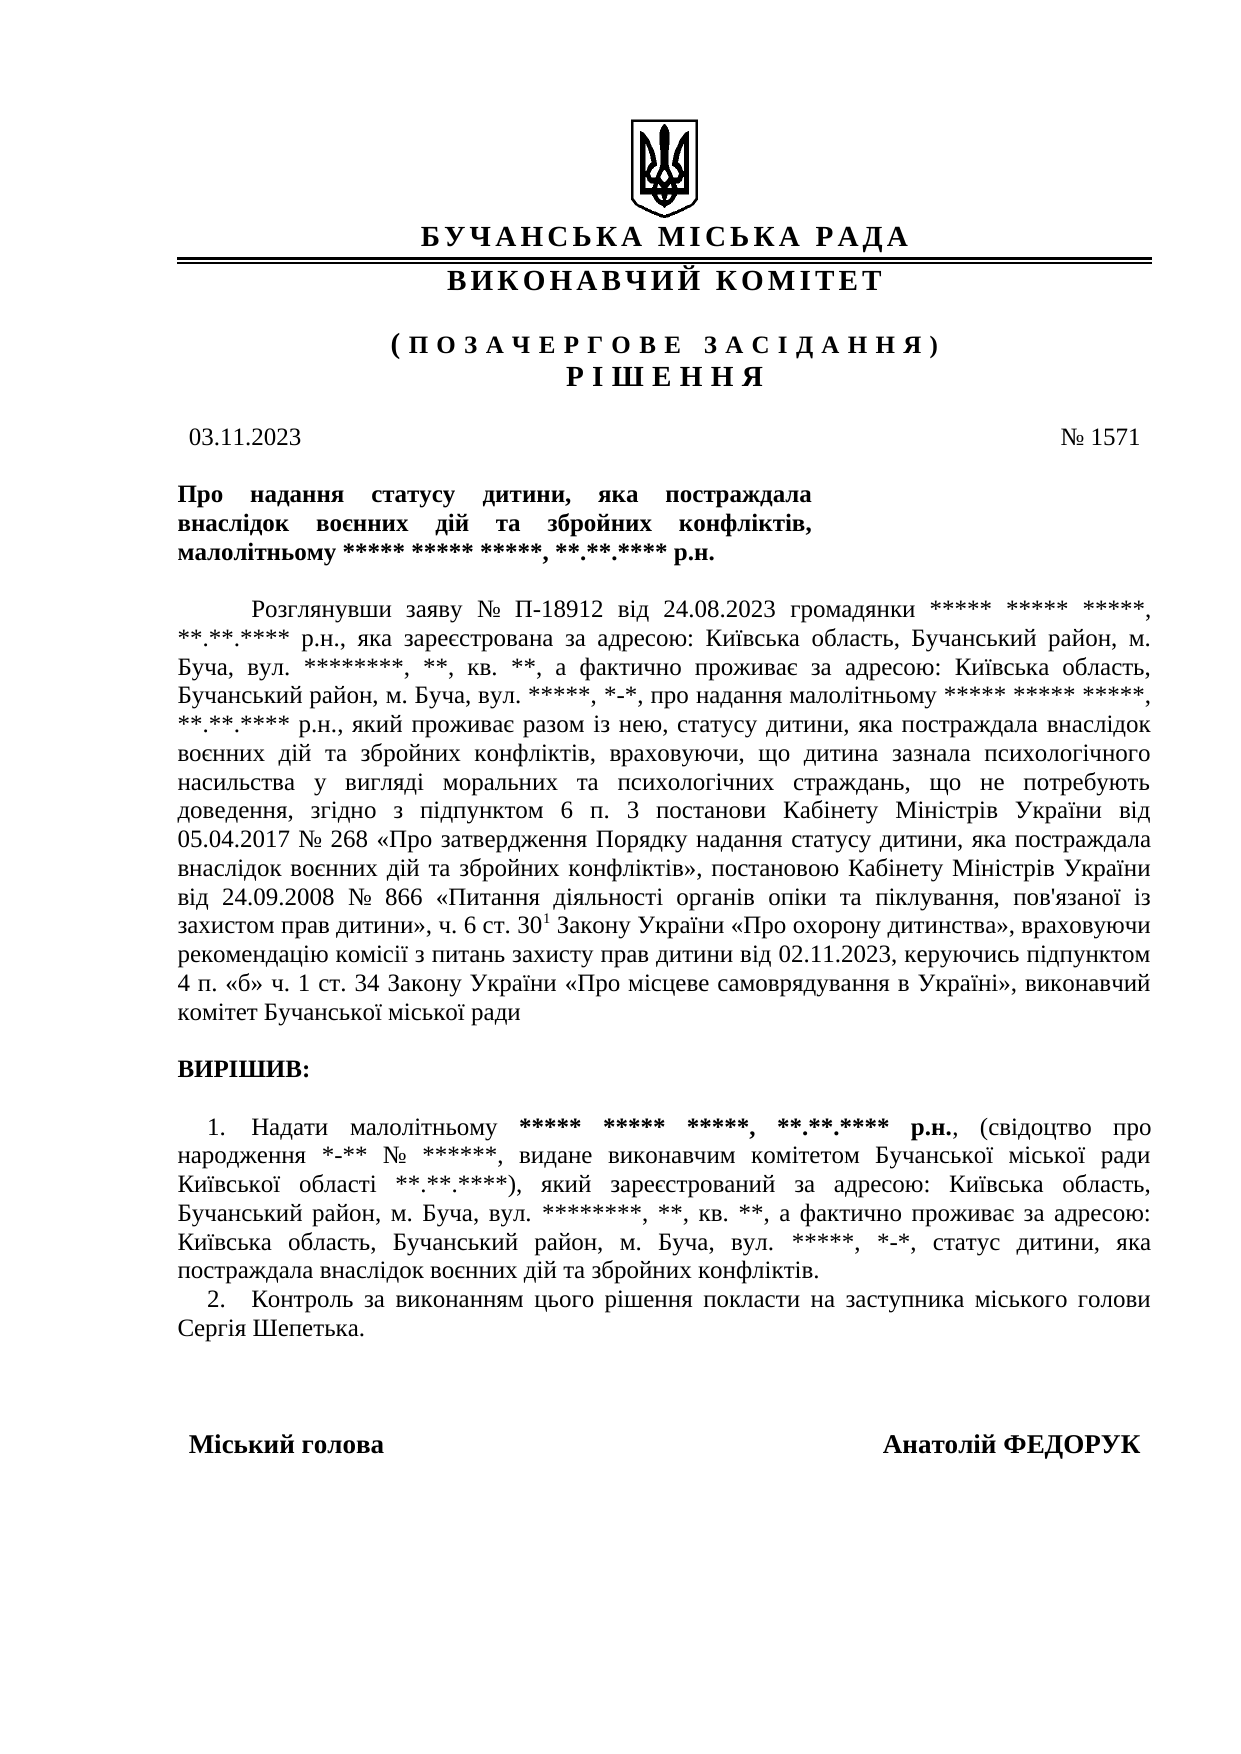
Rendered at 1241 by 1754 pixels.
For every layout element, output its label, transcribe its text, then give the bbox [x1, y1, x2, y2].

text ВИРІШИВ: [177, 1054, 1152, 1083]
text Про надання статусу дитини, яка постраждала внаслідок воєнних дій та збройних конфліктів, малолітньому ***** ***** *****, **.**.**** р.н. [177, 479, 812, 565]
table_header № 1571 [666, 422, 1152, 450]
picture [629, 118, 700, 219]
text РІШЕННЯ [177, 359, 1152, 393]
table_header Міський голова [177, 1428, 663, 1459]
text БУЧАНСЬКА МІСЬКА РАДА [177, 219, 1152, 252]
table_header Анатолій ФЕДОРУК [663, 1428, 1152, 1459]
text (ПОЗАЧЕРГОВЕ ЗАСІДАННЯ) [177, 326, 1152, 359]
table_header 03.11.2023 [177, 422, 666, 450]
list Надати малолітньому ***** ***** *****, **.**.**** р.н., (свідоцтво про народження *-** № ******, видане виконавчим комітетом Бучанської міської ради Київської області **.**.****), який зареєстрований за адресою: Київська область, Бучанський район, м. Буча, вул. ********, **, кв. **, а фактично проживає за адресою: Київська область, Бучанський район, м. Буча, вул. *****, *-*, статус дитини, яка постраждала внаслідок воєнних дій та збройних конфліктів. [177, 1112, 1152, 1284]
table_header ВИКОНАВЧИЙ КОМІТЕТ [177, 264, 1152, 326]
list Контроль за виконанням цього рішення покласти на заступника міського голови Сергія Шепетька. [177, 1284, 1152, 1342]
text Розглянувши заяву № П-18912 від 24.08.2023 громадянки ***** ***** *****, **.**.**** р.н., яка зареєстрована за адресою: Київська область, Бучанський район, м. Буча, вул. ********, **, кв. **, а фактично проживає за адресою: Київська область, Бучанський район, м. Буча, вул. *****, *-*, про надання малолітньому ***** ***** *****, **.**.**** р.н., який проживає разом із нею, статусу дитини, яка постраждала внаслідок воєнних дій та збройних конфліктів, враховуючи, що дитина зазнала психологічного насильства у вигляді моральних та психологічних страждань, що не потребують доведення, згідно з підпунктом 6 п. 3 постанови Кабінету Міністрів України від 05.04.2017 № 268 «Про затвердження Порядку надання статусу дитини, яка постраждала внаслідок воєнних дій та збройних конфліктів», постановою Кабінету Міністрів України від 24.09.2008 № 866 «Питання діяльності органів опіки та піклування, пов'язаної із захистом прав дитини», ч. 6 ст. 301 Закону України «Про охорону дитинства», враховуючи рекомендацію комісії з питань захисту прав дитини від 02.11.2023, керуючись підпунктом 4 п. «б» ч. 1 ст. 34 Закону України «Про місцеве самоврядування в Україні», виконавчий комітет Бучанської міської ради [177, 594, 1152, 1025]
